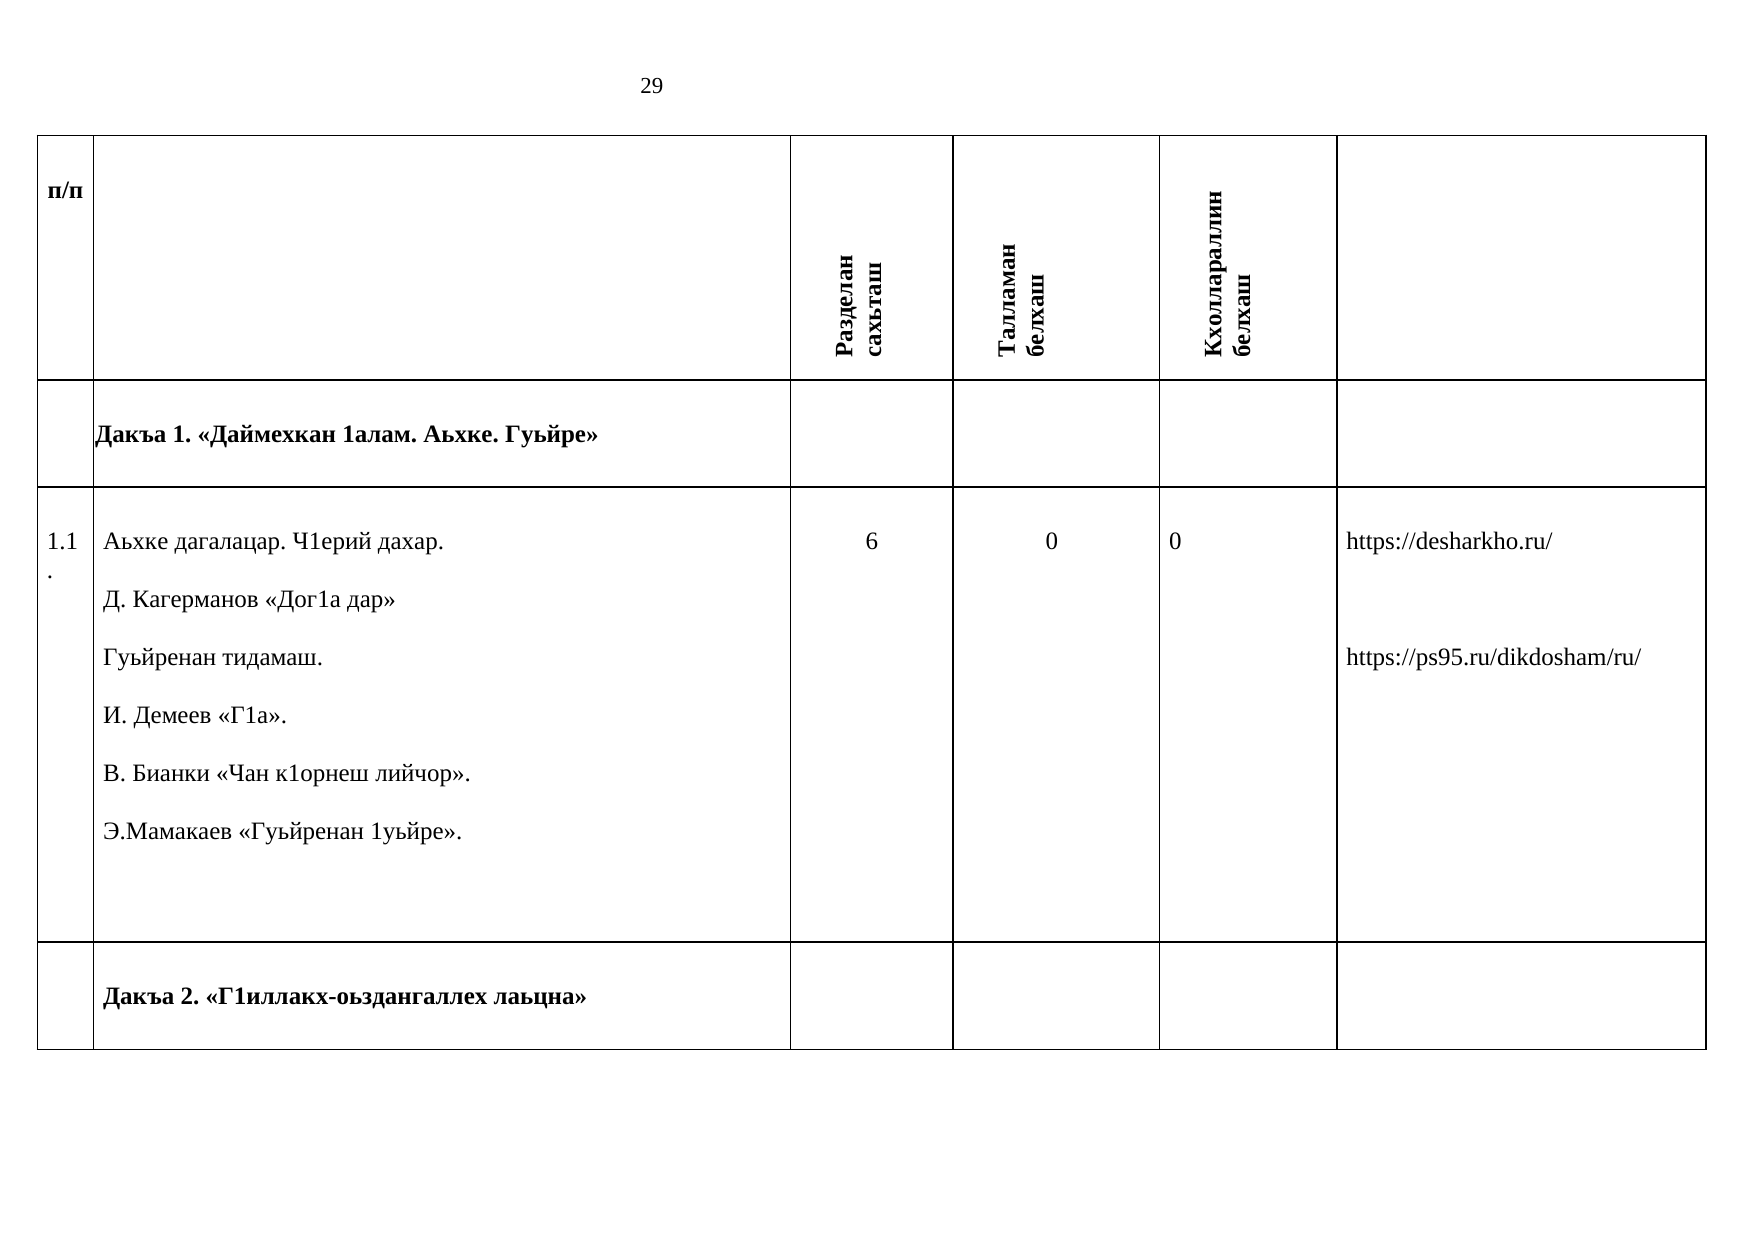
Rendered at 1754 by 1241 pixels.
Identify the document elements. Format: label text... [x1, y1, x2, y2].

table_cell Разделан сахьташ [791, 136, 952, 379]
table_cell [1338, 488, 1705, 941]
table_cell [38, 381, 93, 486]
table_cell [954, 381, 1159, 486]
table_cell [1338, 943, 1705, 1048]
table_cell 6 [791, 488, 952, 941]
table_cell Талламан белхаш [954, 136, 1159, 379]
table_cell [791, 381, 952, 486]
table_cell [1160, 381, 1336, 486]
table_cell [1338, 381, 1705, 486]
table_cell 0 [1160, 488, 1336, 941]
table_cell [791, 943, 952, 1048]
table_cell Дакъа 2. «Г1иллакх-оьздангаллех лаьцна» [94, 943, 790, 1048]
table_cell Дакъа 1. «Даймехкан 1алам. Аьхке. Гуьйре» [94, 381, 790, 486]
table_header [94, 136, 790, 379]
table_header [1338, 136, 1705, 379]
table_header № п/п [38, 136, 93, 379]
table_cell [954, 943, 1159, 1048]
table_cell Аьхке дагалацар. Ч1ерий дахар. Д. Кагерманов «Дог1а дар» Гуьйренан тидамаш. И. Демеев «Г1а». В. Бианки «Чан к1орнеш лийчор». Э.Мамакаев «Гуьйренан 1уьйре». [94, 488, 790, 941]
table_cell [38, 943, 93, 1048]
table_cell Кхоллараллин белхаш [1160, 136, 1336, 379]
table_cell 0 [954, 488, 1159, 941]
table_cell [1160, 943, 1336, 1048]
table_cell 1.1. [38, 488, 93, 941]
